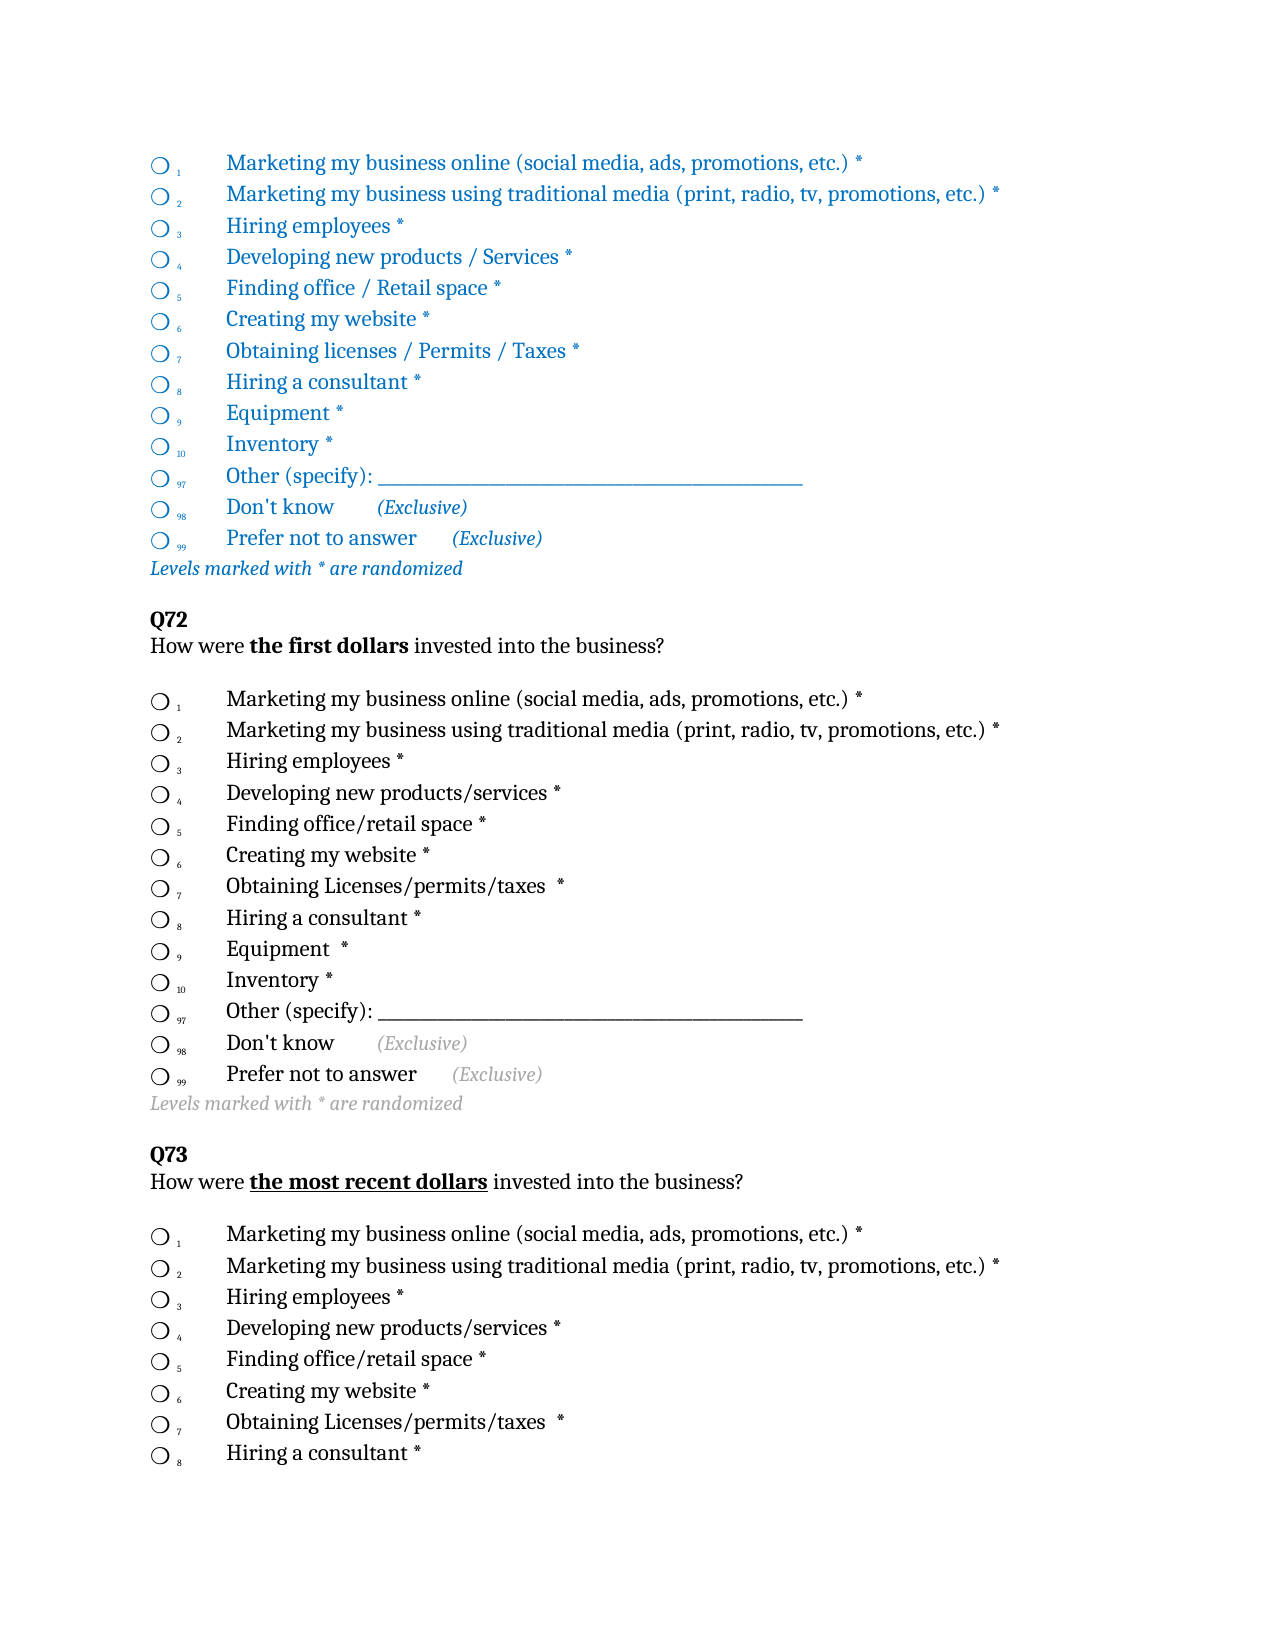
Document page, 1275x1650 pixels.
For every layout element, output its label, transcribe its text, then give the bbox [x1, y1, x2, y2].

table_cell Prefer not to answer (Exclusive) [226, 1061, 1125, 1092]
table_cell ❍ 5 [150, 811, 226, 842]
text How were the first dollars invested into the business? [150, 633, 1125, 686]
table_cell ❍ 97 [150, 463, 226, 494]
table_cell ❍ 2 [150, 717, 226, 748]
table_cell ❍ 98 [150, 1029, 226, 1061]
table_cell ❍ 5 [150, 1346, 226, 1377]
table_cell ❍ 2 [150, 1253, 226, 1284]
table_cell Hiring a consultant * [226, 904, 1125, 936]
text How were the most recent dollars invested into the business? [150, 1168, 1125, 1221]
table_cell Obtaining Licenses/permits/taxes * [226, 873, 1125, 904]
table_cell ❍ 7 [150, 338, 226, 369]
table_cell ❍ 4 [150, 244, 226, 275]
table_cell ❍ 4 [150, 779, 226, 811]
table_cell Hiring a consultant * [226, 369, 1125, 400]
table_cell ❍ 3 [150, 1284, 226, 1315]
table_cell ❍ 98 [150, 494, 226, 525]
table_cell ❍ 9 [150, 936, 226, 967]
table_cell Creating my website * [226, 842, 1125, 873]
table_cell ❍ 9 [150, 400, 226, 431]
table_cell Obtaining licenses / Permits / Taxes * [226, 338, 1125, 369]
table_cell Equipment * [226, 936, 1125, 967]
table_cell ❍ 99 [150, 525, 226, 556]
table_cell Prefer not to answer (Exclusive) [226, 525, 1125, 556]
text Q72 [150, 607, 1125, 633]
table_cell ❍ 5 [150, 275, 226, 306]
table_cell Developing new products/services * [226, 779, 1125, 811]
text Q73 [150, 1142, 1125, 1168]
table_header ❍ 1 [150, 686, 226, 717]
table_cell ❍ 8 [150, 1440, 226, 1471]
table_cell Creating my website * [226, 306, 1125, 337]
table_cell Developing new products/services * [226, 1315, 1125, 1346]
table_cell Creating my website * [226, 1378, 1125, 1409]
table_cell ❍ 3 [150, 213, 226, 244]
table_cell ❍ 6 [150, 1378, 226, 1409]
table_header Marketing my business online (social media, ads, promotions, etc.) * [226, 1221, 1125, 1252]
table_cell Don't know (Exclusive) [226, 494, 1125, 525]
table_cell ❍ 4 [150, 1315, 226, 1346]
table_cell Inventory * [226, 431, 1125, 462]
table_cell Hiring employees * [226, 213, 1125, 244]
table_cell ❍ 7 [150, 1409, 226, 1440]
table_cell ❍ 3 [150, 748, 226, 779]
table_cell Hiring a consultant * [226, 1440, 1125, 1471]
table_cell ❍ 7 [150, 873, 226, 904]
table_cell ❍ 6 [150, 842, 226, 873]
table_cell Don't know (Exclusive) [226, 1029, 1125, 1061]
table_cell Equipment * [226, 400, 1125, 431]
table_cell Marketing my business using traditional media (print, radio, tv, promotions, etc.) * [226, 181, 1125, 212]
table_cell Finding office/retail space * [226, 1346, 1125, 1377]
text Levels marked with * are randomized [150, 556, 1125, 580]
table_cell ❍ 99 [150, 1061, 226, 1092]
table_cell Other (specify): __________________________________________________ [226, 463, 1125, 494]
table_header ❍ 1 [150, 1221, 226, 1252]
table_cell Finding office / Retail space * [226, 275, 1125, 306]
table_header ❍ 1 [150, 150, 226, 181]
table_cell Other (specify): __________________________________________________ [226, 998, 1125, 1029]
table_cell ❍ 8 [150, 904, 226, 936]
table_cell Marketing my business using traditional media (print, radio, tv, promotions, etc.) * [226, 717, 1125, 748]
table_cell Hiring employees * [226, 1284, 1125, 1315]
table_cell Inventory * [226, 967, 1125, 998]
table_cell ❍ 6 [150, 306, 226, 337]
table_cell ❍ 97 [150, 998, 226, 1029]
table_header Marketing my business online (social media, ads, promotions, etc.) * [226, 686, 1125, 717]
table_cell Developing new products / Services * [226, 244, 1125, 275]
table_cell Finding office/retail space * [226, 811, 1125, 842]
table_cell Obtaining Licenses/permits/taxes * [226, 1409, 1125, 1440]
table_cell ❍ 8 [150, 369, 226, 400]
table_cell ❍ 10 [150, 431, 226, 462]
text Levels marked with * are randomized [150, 1092, 1125, 1116]
table_cell Hiring employees * [226, 748, 1125, 779]
table_cell ❍ 2 [150, 181, 226, 212]
table_cell ❍ 10 [150, 967, 226, 998]
table_cell Marketing my business using traditional media (print, radio, tv, promotions, etc.) * [226, 1253, 1125, 1284]
table_header Marketing my business online (social media, ads, promotions, etc.) * [226, 150, 1125, 181]
